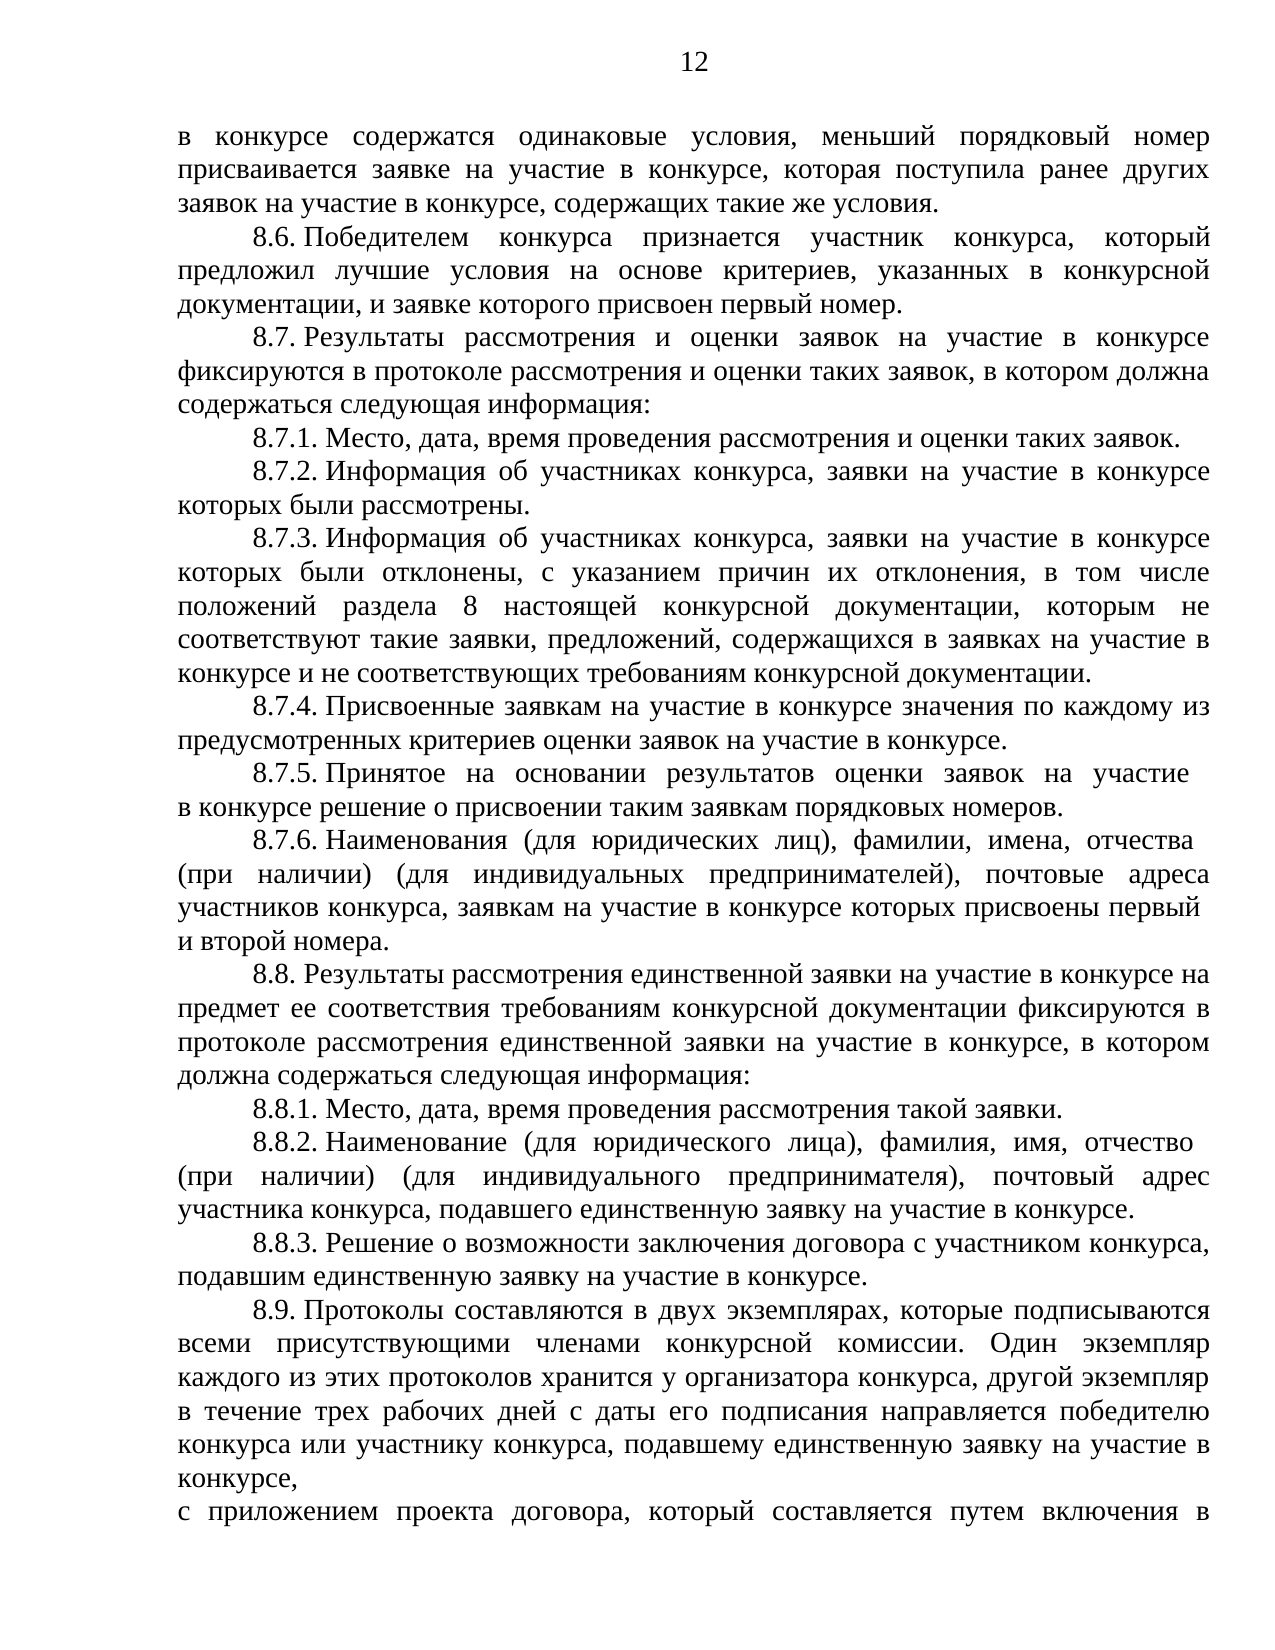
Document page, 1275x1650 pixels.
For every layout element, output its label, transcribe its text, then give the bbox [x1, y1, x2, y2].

text 8.7. Результаты рассмотрения и оценки заявок на участие в конкурсе фиксируются в протоколе рассмотрения и оценки таких заявок, в котором должна содержаться следующая информация: [177, 319, 1211, 420]
text 8.6. Победителем конкурса признается участник конкурса, который предложил лучшие условия на основе критериев, указанных в конкурсной документации, и заявке которого присвоен первый номер. [177, 219, 1211, 319]
text 8.7.1. Место, дата, время проведения рассмотрения и оценки таких заявок. [177, 420, 1211, 453]
text 8.7.2. Информация об участниках конкурса, заявки на участие в конкурсе которых были рассмотрены. [177, 453, 1211, 521]
text 8.8. Результаты рассмотрения единственной заявки на участие в конкурсе на предмет ее соответствия требованиям конкурсной документации фиксируются в протоколе рассмотрения единственной заявки на участие в конкурсе, в котором должна содержаться следующая информация: [177, 957, 1211, 1091]
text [177, 1292, 1211, 1527]
text 8.8.2. Наименование (для юридического лица), фамилия, имя, отчество (при наличии) (для индивидуального предпринимателя), почтовый адрес участника конкурса, подавшего единственную заявку на участие в конкурсе. [177, 1124, 1211, 1225]
text 8.7.4. Присвоенные заявкам на участие в конкурсе значения по каждому из предусмотренных критериев оценки заявок на участие в конкурсе. [177, 688, 1211, 755]
text 8.8.1. Место, дата, время проведения рассмотрения такой заявки. [177, 1091, 1211, 1124]
text 8.7.6. Наименования (для юридических лиц), фамилии, имена, отчества (при наличии) (для индивидуальных предпринимателей), почтовые адреса участников конкурса, заявкам на участие в конкурсе которых присвоены первый и второй номера. [177, 822, 1211, 957]
text 8.7.3. Информация об участниках конкурса, заявки на участие в конкурсе которых были отклонены, с указанием причин их отклонения, в том числе положений раздела 8 настоящей конкурсной документации, которым не соответствуют такие заявки, предложений, содержащихся в заявках на участие в конкурсе и не соответствующих требованиям конкурсной документации. [177, 521, 1211, 688]
text 8.8.3. Решение о возможности заключения договора с участником конкурса, подавшим единственную заявку на участие в конкурсе. [177, 1225, 1211, 1292]
text 8.7.5. Принятое на основании результатов оценки заявок на участие в конкурсе решение о присвоении таким заявкам порядковых номеров. [177, 755, 1211, 822]
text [177, 118, 1211, 219]
